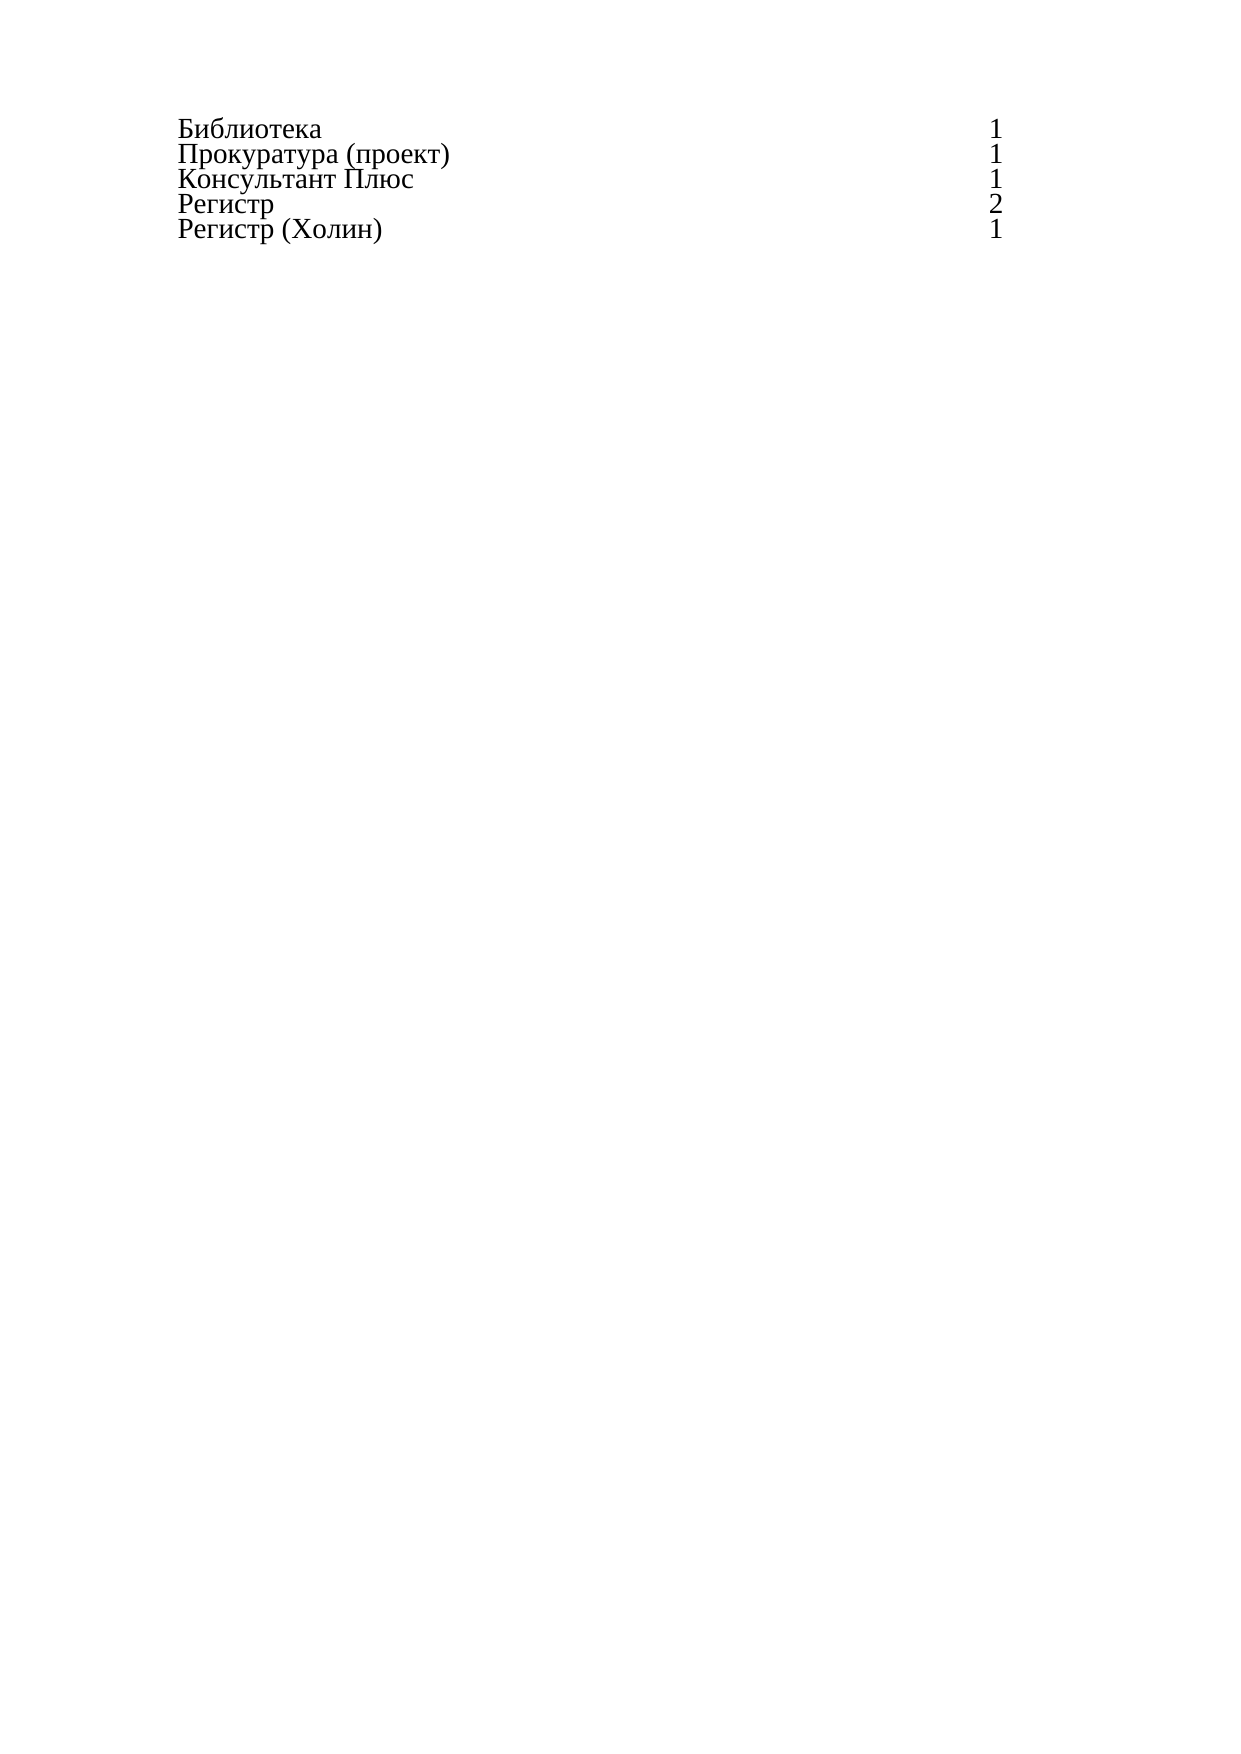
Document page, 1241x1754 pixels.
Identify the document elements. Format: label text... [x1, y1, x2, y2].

text Регистр 2 [177, 193, 1152, 218]
text Прокуратура (проект) 1 [177, 143, 353, 168]
text Прокуратура (проект) 1 [350, 143, 1152, 168]
text Регистр (Холин) 1 [177, 218, 288, 243]
text Библиотека 1 [177, 118, 1152, 143]
text Регистр (Холин) 1 [285, 218, 1152, 243]
text Консультант Плюс 1 [177, 168, 1152, 193]
